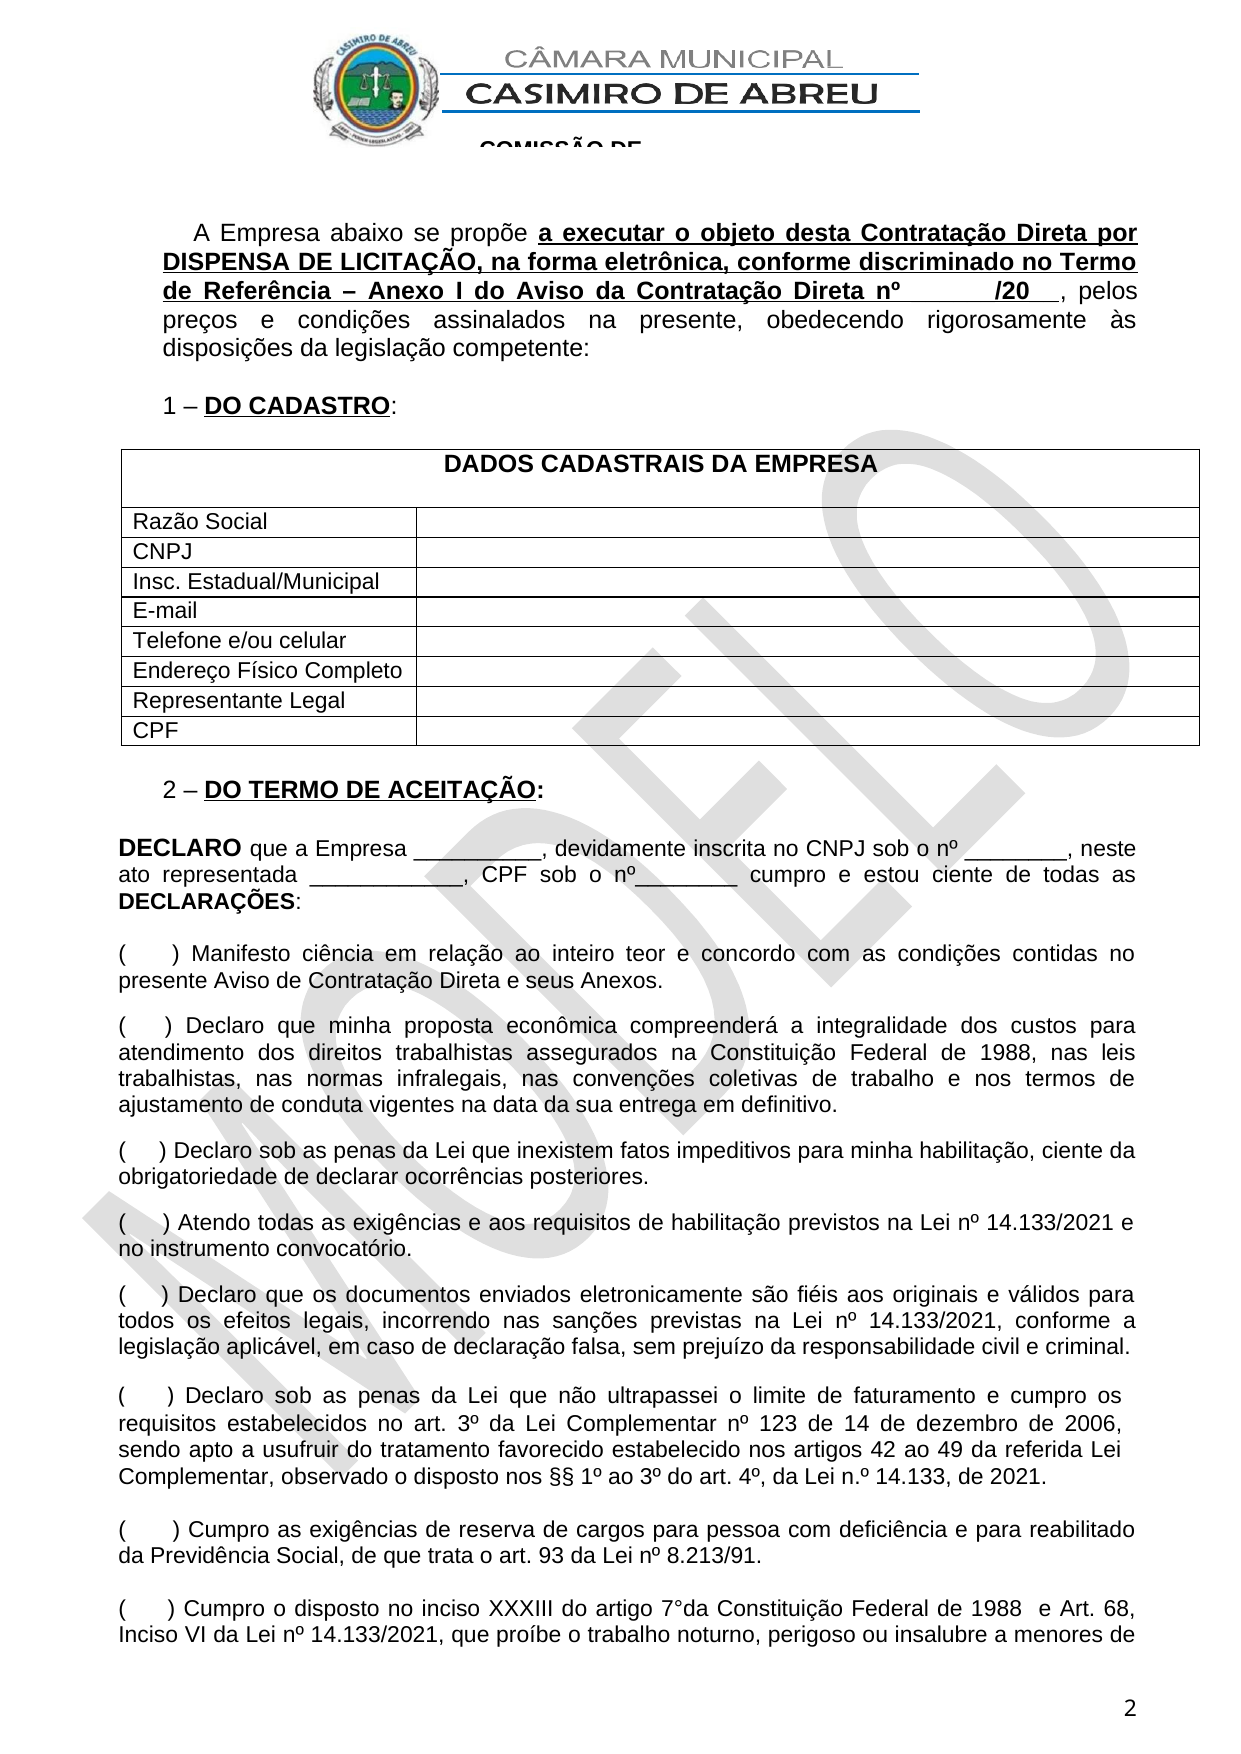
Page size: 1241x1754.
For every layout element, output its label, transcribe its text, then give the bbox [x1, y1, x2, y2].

table_cell E-mail [122, 598, 416, 626]
text 1 – DO CADASTRO: [162, 391, 1138, 420]
table_cell [417, 538, 1199, 567]
picture [689, 50, 710, 68]
picture [705, 83, 728, 104]
table_cell [417, 717, 1199, 745]
picture [675, 83, 703, 104]
text ( ) Declaro sob as penas da Lei que inexistem fatos impeditivos para minha habilitação, ciente da obrigatoriedade de declarar ocorrências posteriores. [118, 1137, 1137, 1189]
table_cell [417, 687, 1199, 716]
picture [661, 50, 685, 68]
text 2 – DO TERMO DE ACEITAÇÃO: [162, 775, 1240, 804]
text A Empresa abaixo se propõe a executar o objeto desta Contratação Direta por DISPENSA DE LICITAÇÃO, na forma eletrônica, conforme discriminado no Termo de Referência – Anexo I do Aviso da Contratação Direta nº ______/20__, pelos preços e condições assinalados na presente, obedecendo rigorosamente às disposições da legislação competente: [162, 218, 1138, 272]
table_cell Endereço Físico Completo [122, 657, 416, 686]
table_cell [417, 568, 1199, 596]
text ( ) Cumpro as exigências de reserva de cargos para pessoa com deficiência e para reabilitado da Previdência Social, de que trata o art. 93 da Lei nº 8.213/91. [118, 1516, 1137, 1568]
text ( ) Declaro que minha proposta econômica compreenderá a integralidade dos custos para atendimento dos direitos trabalhistas assegurados na Constituição Federal de 1988, nas leis trabalhistas, nas normas infralegais, nas convenções coletivas de trabalho e nos termos de ajustamento de conduta vigentes na data da sua entrega em definitivo. [118, 1012, 1137, 1118]
table_cell Representante Legal [122, 687, 416, 716]
text ( ) Atendo todas as exigências e aos requisitos de habilitação previstos na Lei nº 14.133/2021 e no instrumento convocatório. [118, 1209, 1137, 1261]
text ( ) Manifesto ciência em relação ao inteiro teor e concordo com as condições contidas no presente Aviso de Contratação Direta e seus Anexos. [118, 940, 1137, 993]
picture [313, 27, 440, 148]
text DECLARO que a Empresa __________, devidamente inscrita no CNPJ sob o nº ________, neste ato representada ____________, CPF sob o nº________ cumpro e estou ciente de todas as DECLARAÇÕES: [118, 833, 1137, 914]
table_cell Telefone e/ou celular [122, 627, 416, 656]
table_cell Razão Social [122, 508, 416, 537]
table_cell [417, 627, 1199, 656]
table_cell [417, 598, 1199, 626]
picture [739, 83, 877, 104]
text ( ) Declaro que os documentos enviados eletronicamente são fiéis aos originais e válidos para todos os efeitos legais, incorrendo nas sanções previstas na Lei nº 14.133/2021, conforme a legislação aplicável, em caso de declaração falsa, sem prejuízo da responsabilidade civil e criminal. [118, 1281, 1137, 1360]
table_cell [417, 508, 1199, 537]
table_cell CPF [122, 717, 416, 745]
table_cell CNPJ [122, 538, 416, 567]
table_cell [417, 657, 1199, 686]
text A Empresa abaixo se propõe a executar o objeto desta Contratação Direta por DISPENSA DE LICITAÇÃO, na forma eletrônica, conforme discriminado no Termo de Referência – Anexo I do Aviso da Contratação Direta nº ______/20__, pelos preços e condições assinalados na presente, obedecendo rigorosamente às disposições da legislação competente: [162, 273, 1138, 362]
picture [748, 50, 770, 68]
picture [783, 50, 843, 68]
text ( ) Declaro sob as penas da Lei que não ultrapassei o limite de faturamento e cumpro os requisitos estabelecidos no art. 3º da Lei Complementar nº 123 de 14 de dezembro de 2006, sendo apto a usufruir do tratamento favorecido estabelecido nos artigos 42 ao 49 da referida Lei Complementar, observado o disposto nos §§ 1º ao 3º do art. 4º, da Lei n.º 14.133, de 2021. [118, 1379, 1123, 1489]
table_header DADOS CADASTRAIS DA EMPRESA [122, 450, 1199, 507]
picture [714, 50, 735, 68]
picture [466, 83, 661, 104]
table_cell Insc. Estadual/Municipal [122, 568, 416, 596]
